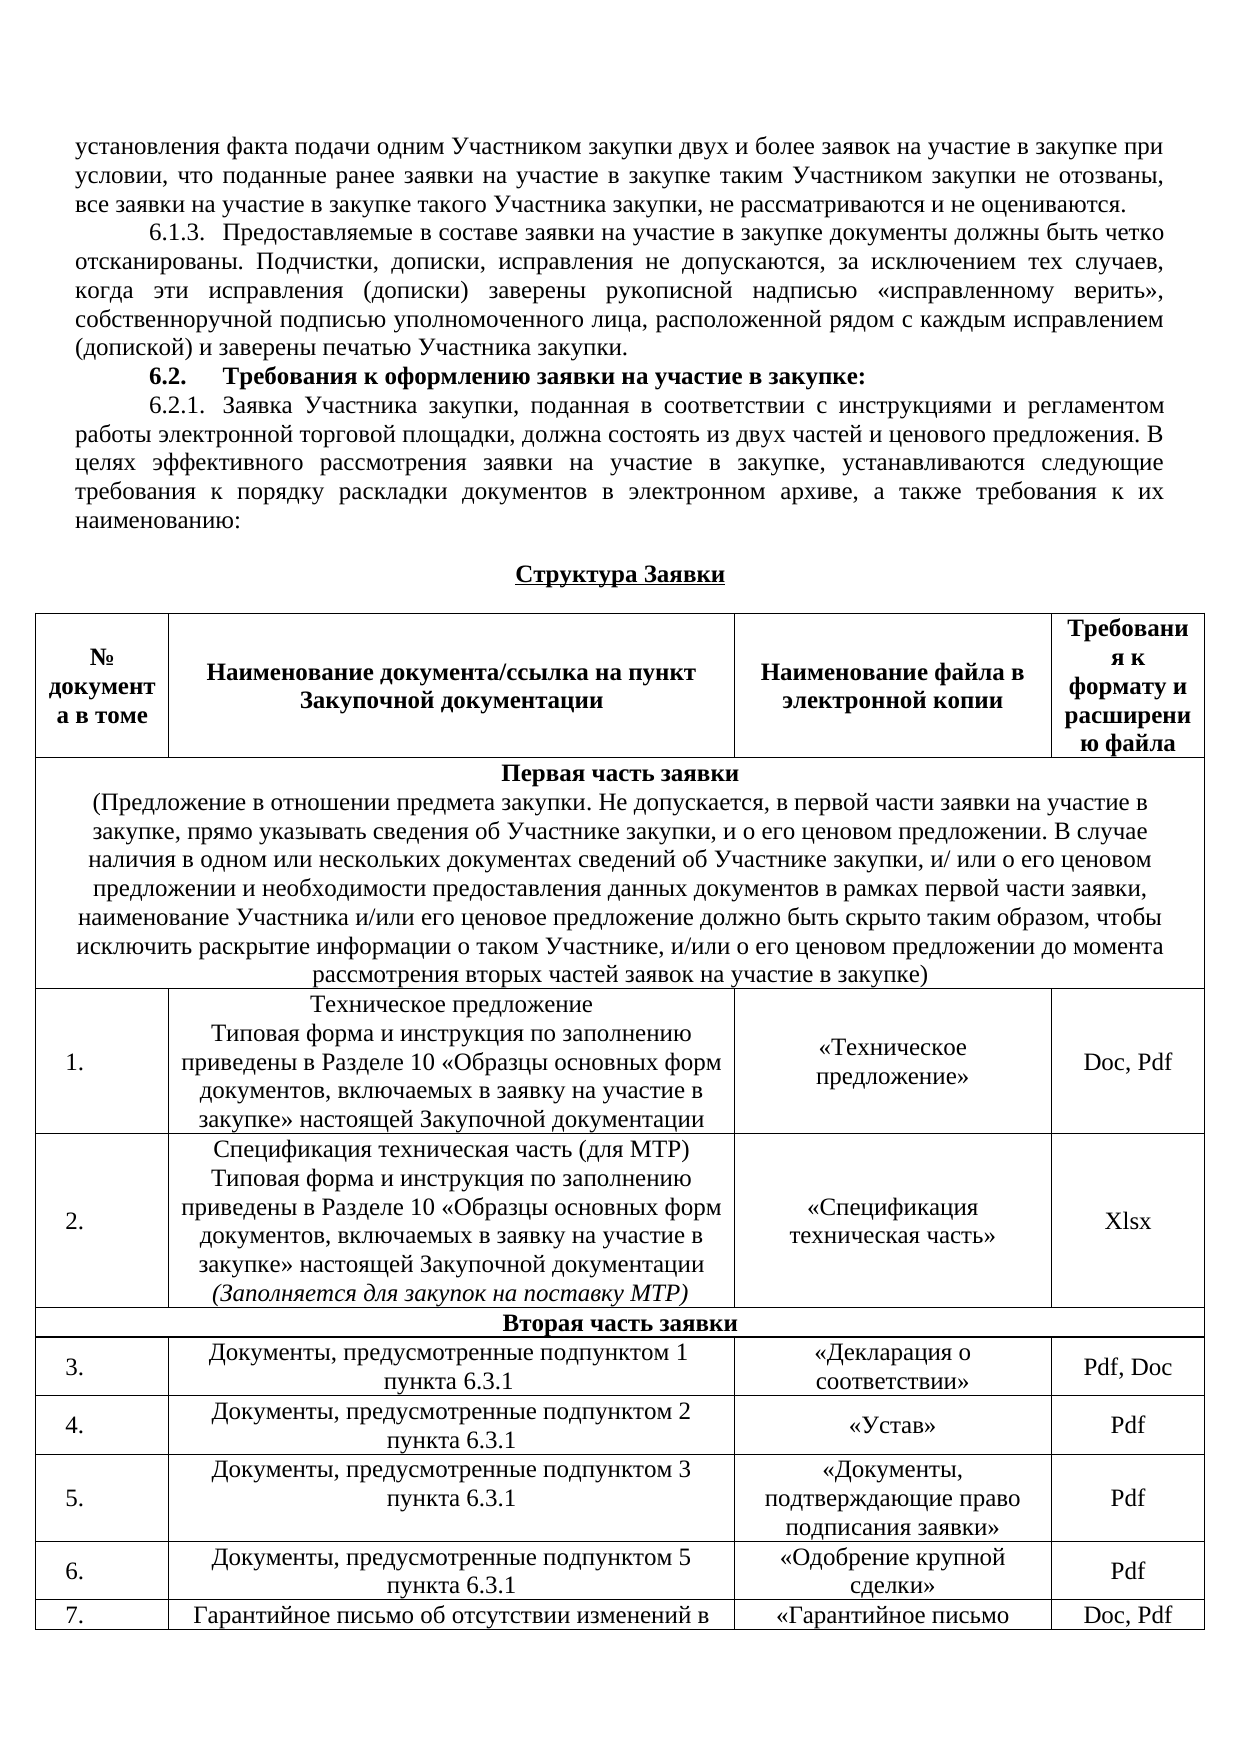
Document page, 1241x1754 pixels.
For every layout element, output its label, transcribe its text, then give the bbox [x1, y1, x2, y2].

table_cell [735, 1600, 1051, 1629]
table_cell «Техническое предложение» [735, 989, 1051, 1133]
table_cell [36, 989, 168, 1133]
table_cell Техническое предложение Типовая форма и инструкция по заполнению приведены в Разделе 10 «Образцы основных форм документов, включаемых в заявку на участие в закупке» настоящей Закупочной документации [169, 989, 734, 1133]
table_cell Pdf [1052, 1455, 1204, 1541]
table_header Наименование документа/ссылка на пункт Закупочной документации [169, 614, 734, 757]
table_cell Pdf [1052, 1396, 1204, 1453]
table_cell Pdf [1052, 1542, 1204, 1599]
table_cell «Декларация о соответствии» [735, 1338, 1051, 1395]
list Заявка Участника закупки, поданная в соответствии с инструкциями и регламентом работы электронной торговой площадки, должна состоять из двух частей и ценового предложения. В целях эффективного рассмотрения заявки на участие в закупке, устанавливаются следующие требования к порядку раскладки документов в электронном архиве, а также требования к их наименованию: [75, 390, 1165, 534]
table_cell Документы, предусмотренные подпунктом 5 пункта 6.3.1 [169, 1542, 734, 1599]
table_header № документа в томе [36, 614, 168, 757]
table_cell «Спецификация техническая часть» [735, 1134, 1051, 1307]
table_cell Вторая часть заявки [36, 1308, 1204, 1336]
table_cell Документы, предусмотренные подпунктом 1 пункта 6.3.1 [169, 1338, 734, 1395]
table_cell [36, 1455, 168, 1541]
table_cell «Устав» [735, 1396, 1051, 1453]
table_cell [36, 1338, 168, 1395]
table_cell [36, 1542, 168, 1599]
table_cell «Документы, подтверждающие право подписания заявки» [735, 1455, 1051, 1541]
list Структура Заявки [75, 559, 1165, 587]
table_cell [36, 1134, 168, 1307]
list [75, 131, 1165, 217]
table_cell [169, 1600, 734, 1629]
table_cell «Одобрение крупной сделки» [735, 1542, 1051, 1599]
table_header Наименование файла в электронной копии [735, 614, 1051, 757]
table_cell Спецификация техническая часть (для МТР) Типовая форма и инструкция по заполнению приведены в Разделе 10 «Образцы основных форм документов, включаемых в заявку на участие в закупке» настоящей Закупочной документации (Заполняется для закупок на поставку МТР) [169, 1134, 734, 1307]
table_cell [36, 1600, 168, 1629]
table_cell Xlsx [1052, 1134, 1204, 1307]
table_cell Документы, предусмотренные подпунктом 2 пункта 6.3.1 [169, 1396, 734, 1453]
list Предоставляемые в составе заявки на участие в закупке документы должны быть четко отсканированы. Подчистки, дописки, исправления не допускаются, за исключением тех случаев, когда эти исправления (дописки) заверены рукописной надписью «исправленному верить», собственноручной подписью уполномоченного лица, расположенной рядом с каждым исправлением (допиской) и заверены печатью Участника закупки. [75, 217, 1165, 361]
table_cell Doc, Pdf [1052, 989, 1204, 1133]
table_cell Первая часть заявки (Предложение в отношении предмета закупки. Не допускается, в первой части заявки на участие в закупке, прямо указывать сведения об Участнике закупки, и о его ценовом предложении. В случае наличия в одном или нескольких документах сведений об Участнике закупки, и/ или о его ценовом предложении и необходимости предоставления данных документов в рамках первой части заявки, наименование Участника и/или его ценовое предложение должно быть скрыто таким образом, чтобы исключить раскрытие информации о таком Участнике, и/или о его ценовом предложении до момента рассмотрения вторых частей заявок на участие в закупке) [36, 758, 1204, 988]
table_header Требования к формату и расширению файла [1052, 614, 1204, 757]
table_cell Документы, предусмотренные подпунктом 3 пункта 6.3.1 [169, 1455, 734, 1541]
list Требования к оформлению заявки на участие в закупке: [75, 361, 1165, 390]
table_cell Doc, Pdf [1052, 1600, 1204, 1629]
table_cell [36, 1396, 168, 1453]
table_cell Pdf, Doc [1052, 1338, 1204, 1395]
